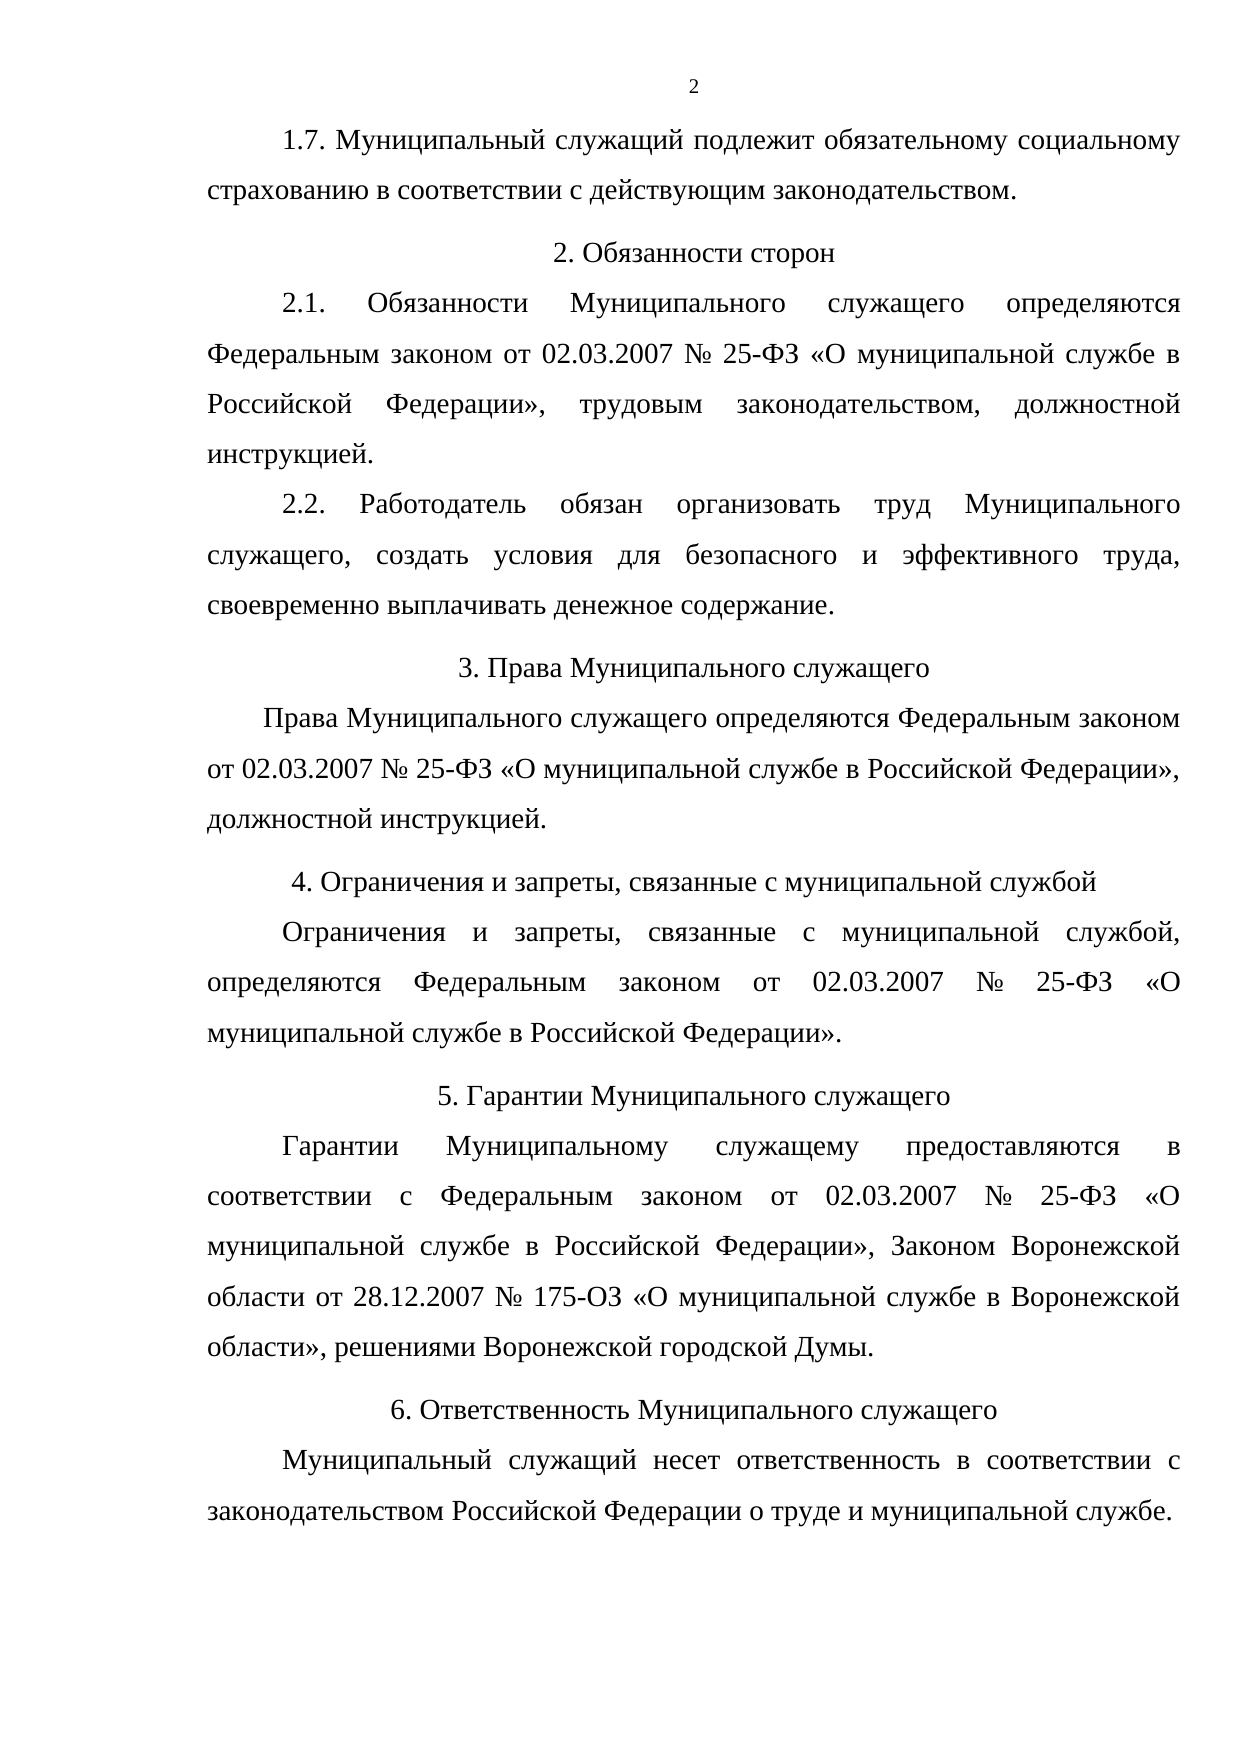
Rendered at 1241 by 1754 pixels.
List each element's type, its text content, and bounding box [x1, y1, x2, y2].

text Муниципальный служащий несет ответственность в соответствии с законодательством Российской Федерации о труде и муниципальной службе. [207, 1442, 1181, 1526]
text 2.2. Работодатель обязан организовать труд Муниципального служащего, создать условия для безопасного и эффективного труда, своевременно выплачивать денежное содержание. [207, 487, 1181, 621]
text Гарантии Муниципальному служащему предоставляются в соответствии с Федеральным законом от 02.03.2007 № 25-ФЗ «О муниципальной службе в Российской Федерации», Законом Воронежской области от 28.12.2007 № 175-ОЗ «О муниципальной службе в Воронежской области», решениями Воронежской городской Думы. [207, 1128, 1181, 1363]
text 3. Права Муниципального служащего [207, 650, 1181, 684]
text Ограничения и запреты, связанные с муниципальной службой, определяются Федеральным законом от 02.03.2007 № 25-ФЗ «О муниципальной службе в Российской Федерации». [207, 914, 1181, 1048]
text 5. Гарантии Муниципального служащего [207, 1078, 1181, 1111]
text 6. Ответственность Муниципального служащего [207, 1392, 1181, 1426]
text 2.1. Обязанности Муниципального служащего определяются Федеральным законом от 02.03.2007 № 25-ФЗ «О муниципальной службе в Российской Федерации», трудовым законодательством, должностной инструкцией. [207, 285, 1181, 470]
text 2. Обязанности сторон [207, 235, 1181, 269]
text 1.7. Муниципальный служащий подлежит обязательному социальному страхованию в соответствии с действующим законодательством. [207, 122, 1181, 206]
text Права Муниципального служащего определяются Федеральным законом от 02.03.2007 № 25-ФЗ «О муниципальной службе в Российской Федерации», должностной инструкцией. [207, 700, 1181, 834]
text 4. Ограничения и запреты, связанные с муниципальной службой [207, 864, 1181, 897]
